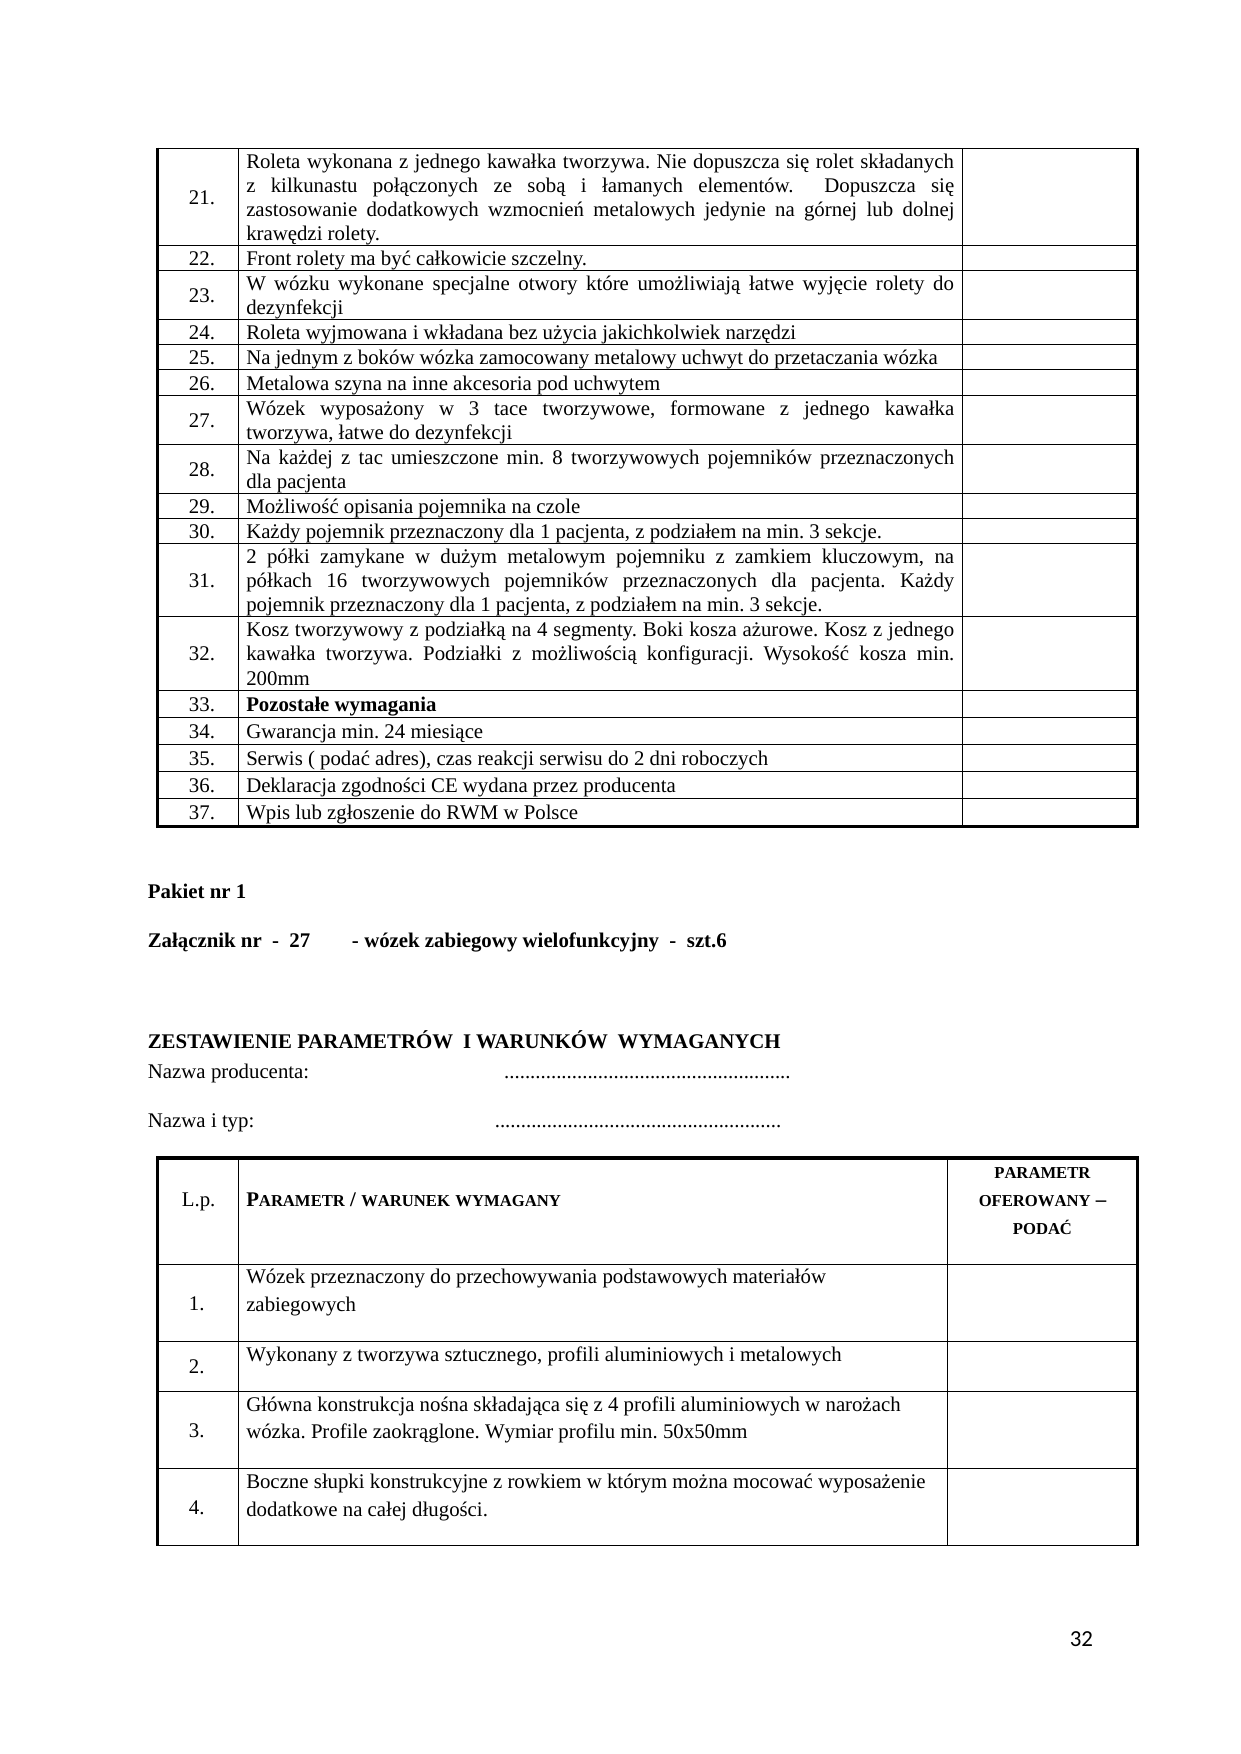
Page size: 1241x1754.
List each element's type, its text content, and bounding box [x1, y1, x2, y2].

table_cell Metalowa szyna na inne akcesoria pod uchwytem [239, 370, 962, 394]
table_cell Serwis ( podać adres), czas reakcji serwisu do 2 dni roboczych [239, 745, 962, 771]
text Załącznik nr - 27 - wózek zabiegowy wielofunkcyjny - szt.6 [148, 927, 1093, 952]
table_cell [159, 799, 238, 825]
table_cell Na każdej z tac umieszczone min. 8 tworzywowych pojemników przeznaczonych dla pacjenta [239, 445, 962, 493]
table_cell [159, 370, 238, 394]
table_cell Kosz tworzywowy z podziałką na 4 segmenty. Boki kosza ażurowe. Kosz z jednego kawałka tworzywa. Podziałki z możliwością konfiguracji. Wysokość kosza min. 200mm [239, 617, 962, 689]
table_cell [159, 1469, 238, 1545]
table_cell [159, 1392, 238, 1468]
table_cell Każdy pojemnik przeznaczony dla 1 pacjenta, z podziałem na min. 3 sekcje. [239, 519, 962, 543]
table_cell [963, 149, 1136, 245]
table_cell Główna konstrukcja nośna składająca się z 4 profili aluminiowych w narożach wózka. Profile zaokrąglone. Wymiar profilu min. 50x50mm [239, 1392, 947, 1468]
table_cell [159, 772, 238, 798]
table_cell [963, 718, 1136, 744]
table_cell Boczne słupki konstrukcyjne z rowkiem w którym można mocować wyposażenie dodatkowe na całej długości. [239, 1469, 947, 1545]
table_cell Gwarancja min. 24 miesiące [239, 718, 962, 744]
table_cell [963, 745, 1136, 771]
table_cell [159, 494, 238, 518]
table_cell [963, 772, 1136, 798]
table_cell [963, 519, 1136, 543]
table_header L.p. [159, 1160, 238, 1263]
table_cell [159, 246, 238, 270]
table_cell [948, 1265, 1136, 1341]
table_cell [963, 396, 1136, 444]
text Nazwa producenta: ....................................................... [148, 1059, 1093, 1083]
table_cell [948, 1469, 1136, 1545]
table_cell [159, 544, 238, 616]
table_cell [963, 345, 1136, 369]
table_cell Front rolety ma być całkowicie szczelny. [239, 246, 962, 270]
table_cell W wózku wykonane specjalne otwory które umożliwiają łatwe wyjęcie rolety do dezynfekcji [239, 271, 962, 319]
table_cell [159, 445, 238, 493]
table_cell [159, 1265, 238, 1341]
table_cell [159, 345, 238, 369]
table_cell Możliwość opisania pojemnika na czole [239, 494, 962, 518]
table_cell [963, 617, 1136, 689]
table_cell [159, 149, 238, 245]
table_cell [159, 718, 238, 744]
table_cell Roleta wyjmowana i wkładana bez użycia jakichkolwiek narzędzi [239, 320, 962, 344]
text Pakiet nr 1 [148, 879, 1093, 903]
table_cell Pozostałe wymagania [239, 691, 962, 717]
table_cell [159, 617, 238, 689]
table_cell Na jednym z boków wózka zamocowany metalowy uchwyt do przetaczania wózka [239, 345, 962, 369]
table_cell [159, 745, 238, 771]
table_cell [963, 494, 1136, 518]
table_cell [159, 519, 238, 543]
table_cell Deklaracja zgodności CE wydana przez producenta [239, 772, 962, 798]
table_cell [963, 445, 1136, 493]
table_cell Roleta wykonana z jednego kawałka tworzywa. Nie dopuszcza się rolet składanych z kilkunastu połączonych ze sobą i łamanych elementów. Dopuszcza się zastosowanie dodatkowych wzmocnień metalowych jedynie na górnej lub dolnej krawędzi rolety. [239, 149, 962, 245]
table_cell [963, 370, 1136, 394]
table_cell [159, 691, 238, 717]
table_cell Wykonany z tworzywa sztucznego, profili aluminiowych i metalowych [239, 1342, 947, 1391]
table_cell 2 półki zamykane w dużym metalowym pojemniku z zamkiem kluczowym, na półkach 16 tworzywowych pojemników przeznaczonych dla pacjenta. Każdy pojemnik przeznaczony dla 1 pacjenta, z podziałem na min. 3 sekcje. [239, 544, 962, 616]
table_cell [963, 246, 1136, 270]
table_cell Wpis lub zgłoszenie do RWM w Polsce [239, 799, 962, 825]
table_cell [159, 396, 238, 444]
table_cell [948, 1342, 1136, 1391]
table_cell Wózek przeznaczony do przechowywania podstawowych materiałów zabiegowych [239, 1265, 947, 1341]
table_cell Wózek wyposażony w 3 tace tworzywowe, formowane z jednego kawałka tworzywa, łatwe do dezynfekcji [239, 396, 962, 444]
table_cell [963, 691, 1136, 717]
table_cell [963, 320, 1136, 344]
table_cell [159, 320, 238, 344]
table_header Parametr / warunek wymagany [239, 1160, 947, 1263]
text Nazwa i typ: ....................................................... [148, 1108, 1093, 1132]
subtitle ZESTAWIENIE PARAMETRÓW I WARUNKÓW WYMAGANYCH [148, 1029, 1093, 1053]
table_cell [963, 544, 1136, 616]
table_cell [159, 1342, 238, 1391]
table_cell [963, 799, 1136, 825]
table_cell [948, 1392, 1136, 1468]
table_header parametr oferowany – podać [948, 1160, 1136, 1263]
table_cell [159, 271, 238, 319]
table_cell [963, 271, 1136, 319]
